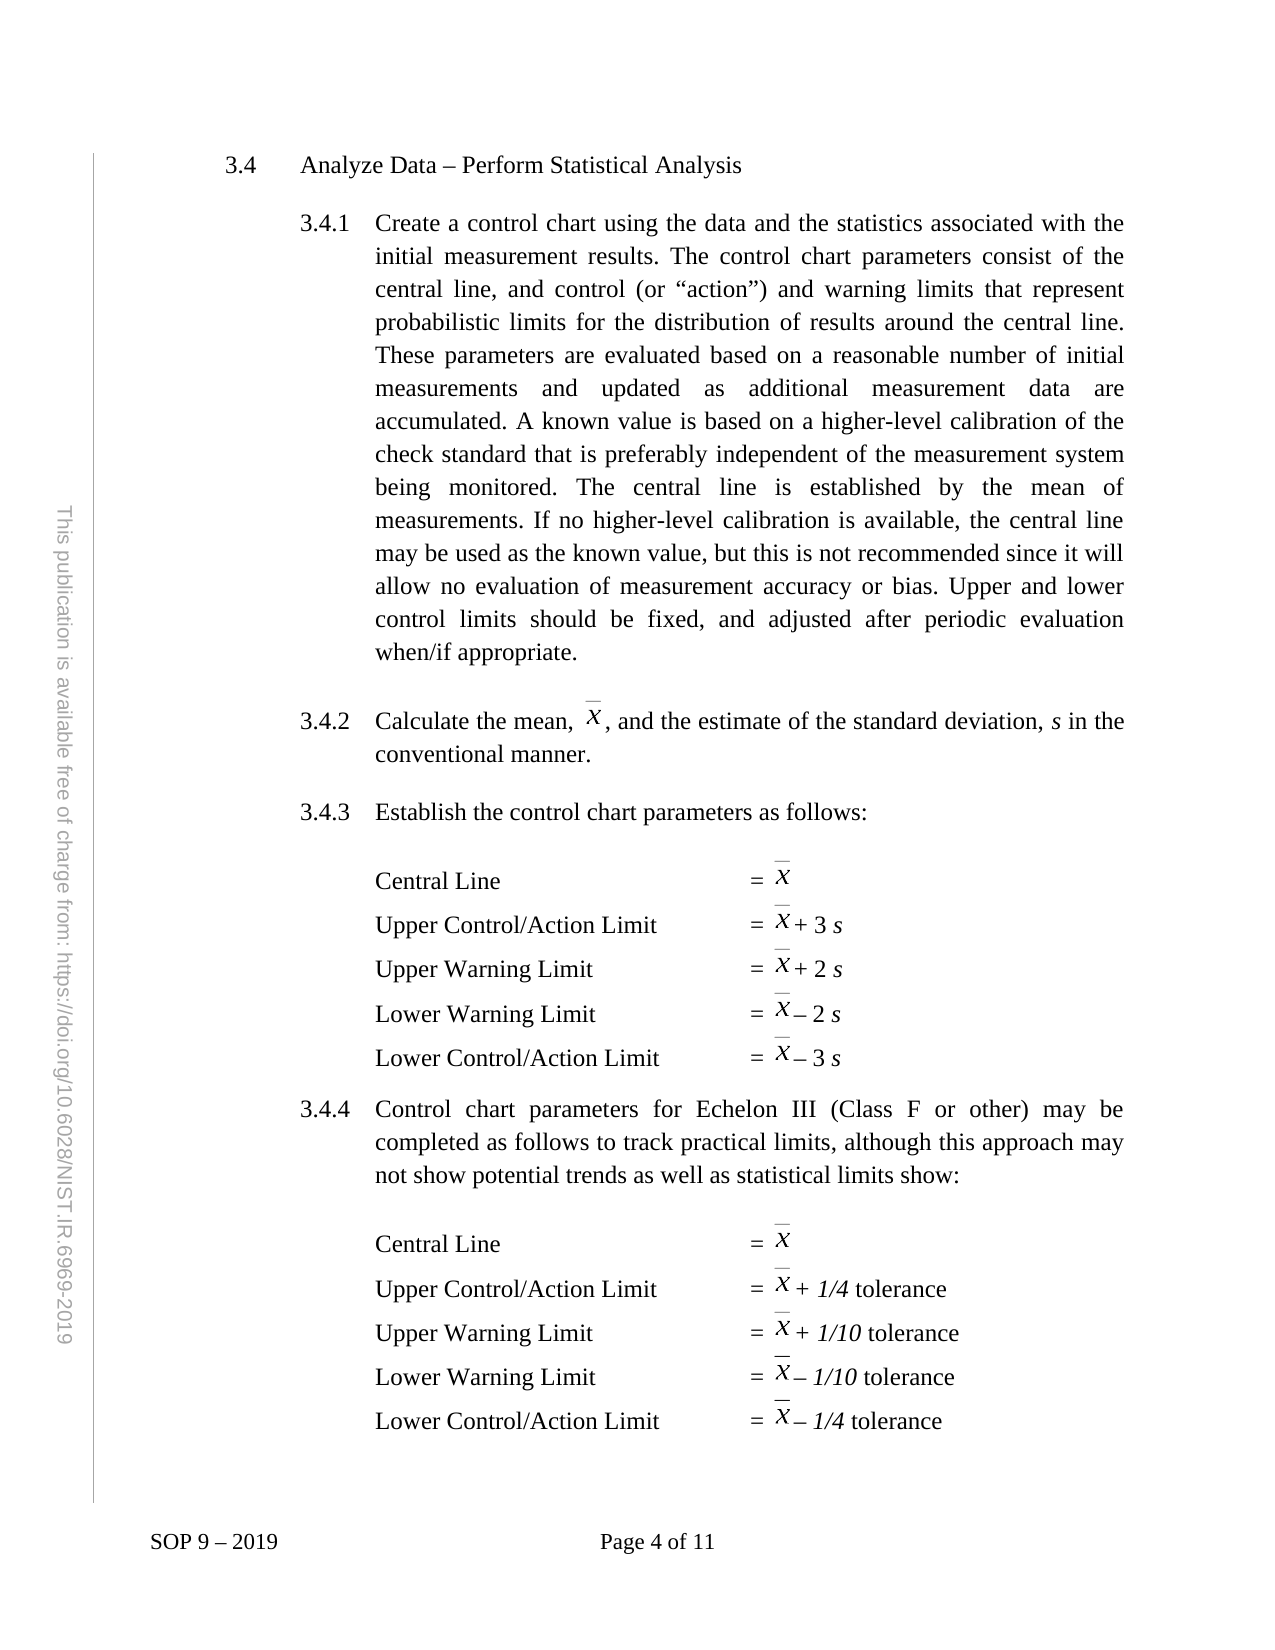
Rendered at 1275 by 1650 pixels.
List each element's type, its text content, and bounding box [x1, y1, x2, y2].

text Upper Control/Action Limit = + 3 s [375, 899, 1125, 939]
text Upper Warning Limit = + 1/10 tolerance [375, 1307, 1125, 1346]
subtitle Create a control chart using the data and the statistics associated with the initial measurement results. The control chart parameters consist of the central line, and control (or “action”) and warning limits that represent probabilistic limits for the distribution of results around the central line. These parameters are evaluated based on a reasonable number of initial measurements and updated as additional measurement data are accumulated. A known value is based on a higher-level calibration of the check standard that is preferably independent of the measurement system being monitored. The central line is established by the mean of measurements. If no higher-level calibration is available, the central line may be used as the known value, but this is not recommended since it will allow no evaluation of measurement accuracy or bias. Upper and lower control limits should be fixed, and adjusted after periodic evaluation when/if appropriate. [300, 208, 1125, 666]
subtitle Analyze Data – Perform Statistical Analysis [225, 150, 1125, 179]
text Lower Warning Limit = – 2 s [375, 988, 1125, 1027]
text Lower Control/Action Limit = – 3 s [375, 1032, 1125, 1071]
text Upper Control/Action Limit = + 1/4 tolerance [375, 1263, 1125, 1302]
text Central Line = [375, 855, 1125, 895]
text Upper Warning Limit = + 2 s [375, 943, 1125, 983]
text Central Line = [375, 1218, 1125, 1258]
text Lower Warning Limit = – 1/10 tolerance [375, 1351, 1125, 1391]
subtitle Establish the control chart parameters as follows: [300, 797, 1125, 826]
subtitle Calculate the mean, , and the estimate of the standard deviation, s in the conventional manner. [300, 695, 1125, 768]
text Lower Control/Action Limit = – 1/4 tolerance [375, 1395, 1125, 1434]
subtitle Control chart parameters for Echelon III (Class F or other) may be completed as follows to track practical limits, although this approach may not show potential trends as well as statistical limits show: [300, 1094, 1125, 1189]
